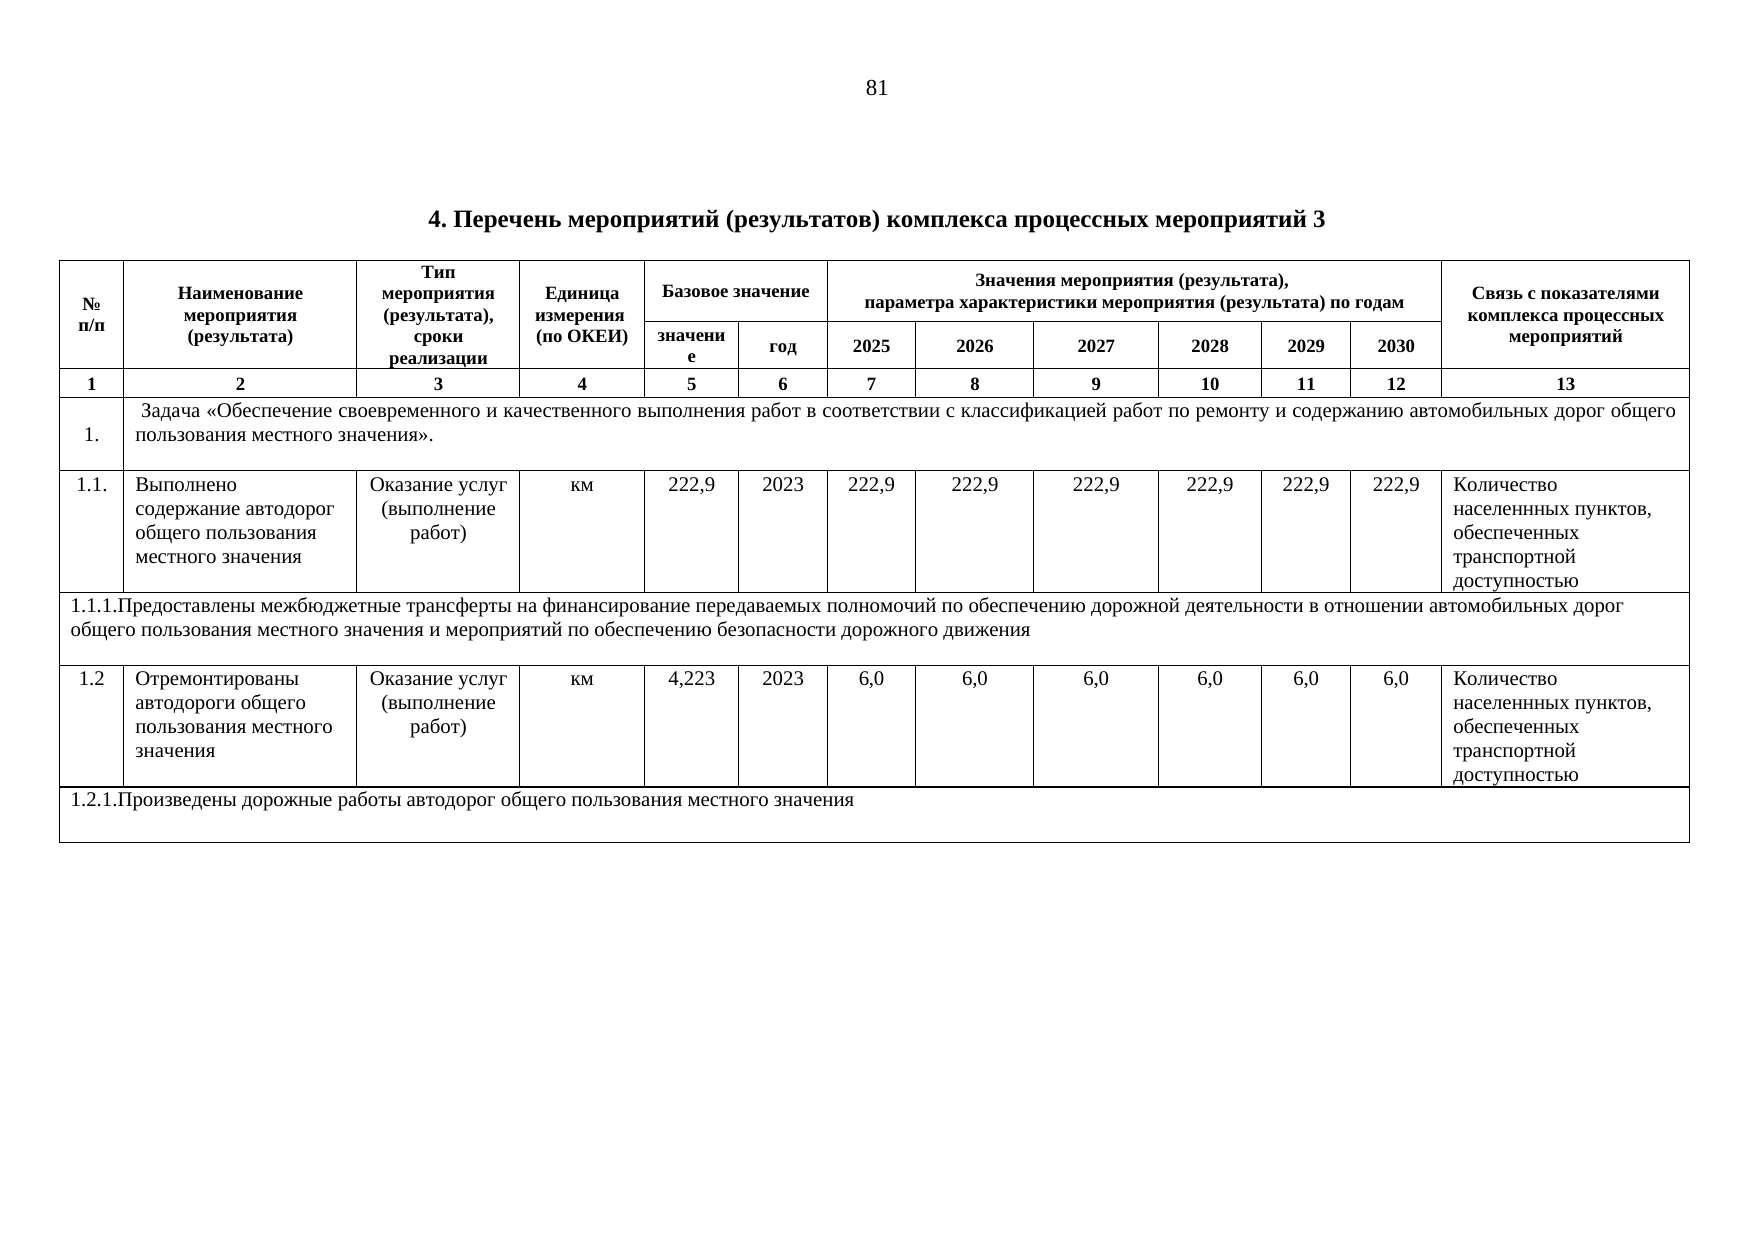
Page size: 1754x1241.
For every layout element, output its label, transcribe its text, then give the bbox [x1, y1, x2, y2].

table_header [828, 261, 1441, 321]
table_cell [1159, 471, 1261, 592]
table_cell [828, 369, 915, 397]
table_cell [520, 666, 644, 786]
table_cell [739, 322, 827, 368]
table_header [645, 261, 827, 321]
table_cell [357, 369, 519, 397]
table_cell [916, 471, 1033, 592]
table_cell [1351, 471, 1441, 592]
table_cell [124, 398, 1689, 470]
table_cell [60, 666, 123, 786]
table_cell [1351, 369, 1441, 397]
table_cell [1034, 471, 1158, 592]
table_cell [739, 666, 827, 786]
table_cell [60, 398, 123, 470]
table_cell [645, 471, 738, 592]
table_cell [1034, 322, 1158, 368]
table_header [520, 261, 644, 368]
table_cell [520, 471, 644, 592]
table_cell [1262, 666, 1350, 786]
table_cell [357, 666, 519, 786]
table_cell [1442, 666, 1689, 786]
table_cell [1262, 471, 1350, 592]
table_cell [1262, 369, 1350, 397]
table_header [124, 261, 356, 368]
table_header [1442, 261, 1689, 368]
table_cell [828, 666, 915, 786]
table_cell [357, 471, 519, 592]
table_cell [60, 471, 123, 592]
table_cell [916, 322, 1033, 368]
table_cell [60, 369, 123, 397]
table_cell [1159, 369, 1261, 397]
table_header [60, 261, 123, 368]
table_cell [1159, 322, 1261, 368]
text 4. Перечень мероприятий (результатов) комплекса процессных мероприятий 3 [59, 204, 1695, 233]
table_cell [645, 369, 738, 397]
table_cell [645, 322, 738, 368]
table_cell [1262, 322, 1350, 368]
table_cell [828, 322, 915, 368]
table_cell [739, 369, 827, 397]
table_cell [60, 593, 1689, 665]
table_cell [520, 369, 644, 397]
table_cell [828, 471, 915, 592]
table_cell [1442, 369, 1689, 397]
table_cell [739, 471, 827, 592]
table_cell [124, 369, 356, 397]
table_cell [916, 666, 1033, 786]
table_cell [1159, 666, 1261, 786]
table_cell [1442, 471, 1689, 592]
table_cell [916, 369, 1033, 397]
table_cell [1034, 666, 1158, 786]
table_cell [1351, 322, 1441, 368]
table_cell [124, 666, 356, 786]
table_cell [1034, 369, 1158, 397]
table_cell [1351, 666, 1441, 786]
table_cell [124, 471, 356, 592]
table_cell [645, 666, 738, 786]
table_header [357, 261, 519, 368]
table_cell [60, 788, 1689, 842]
